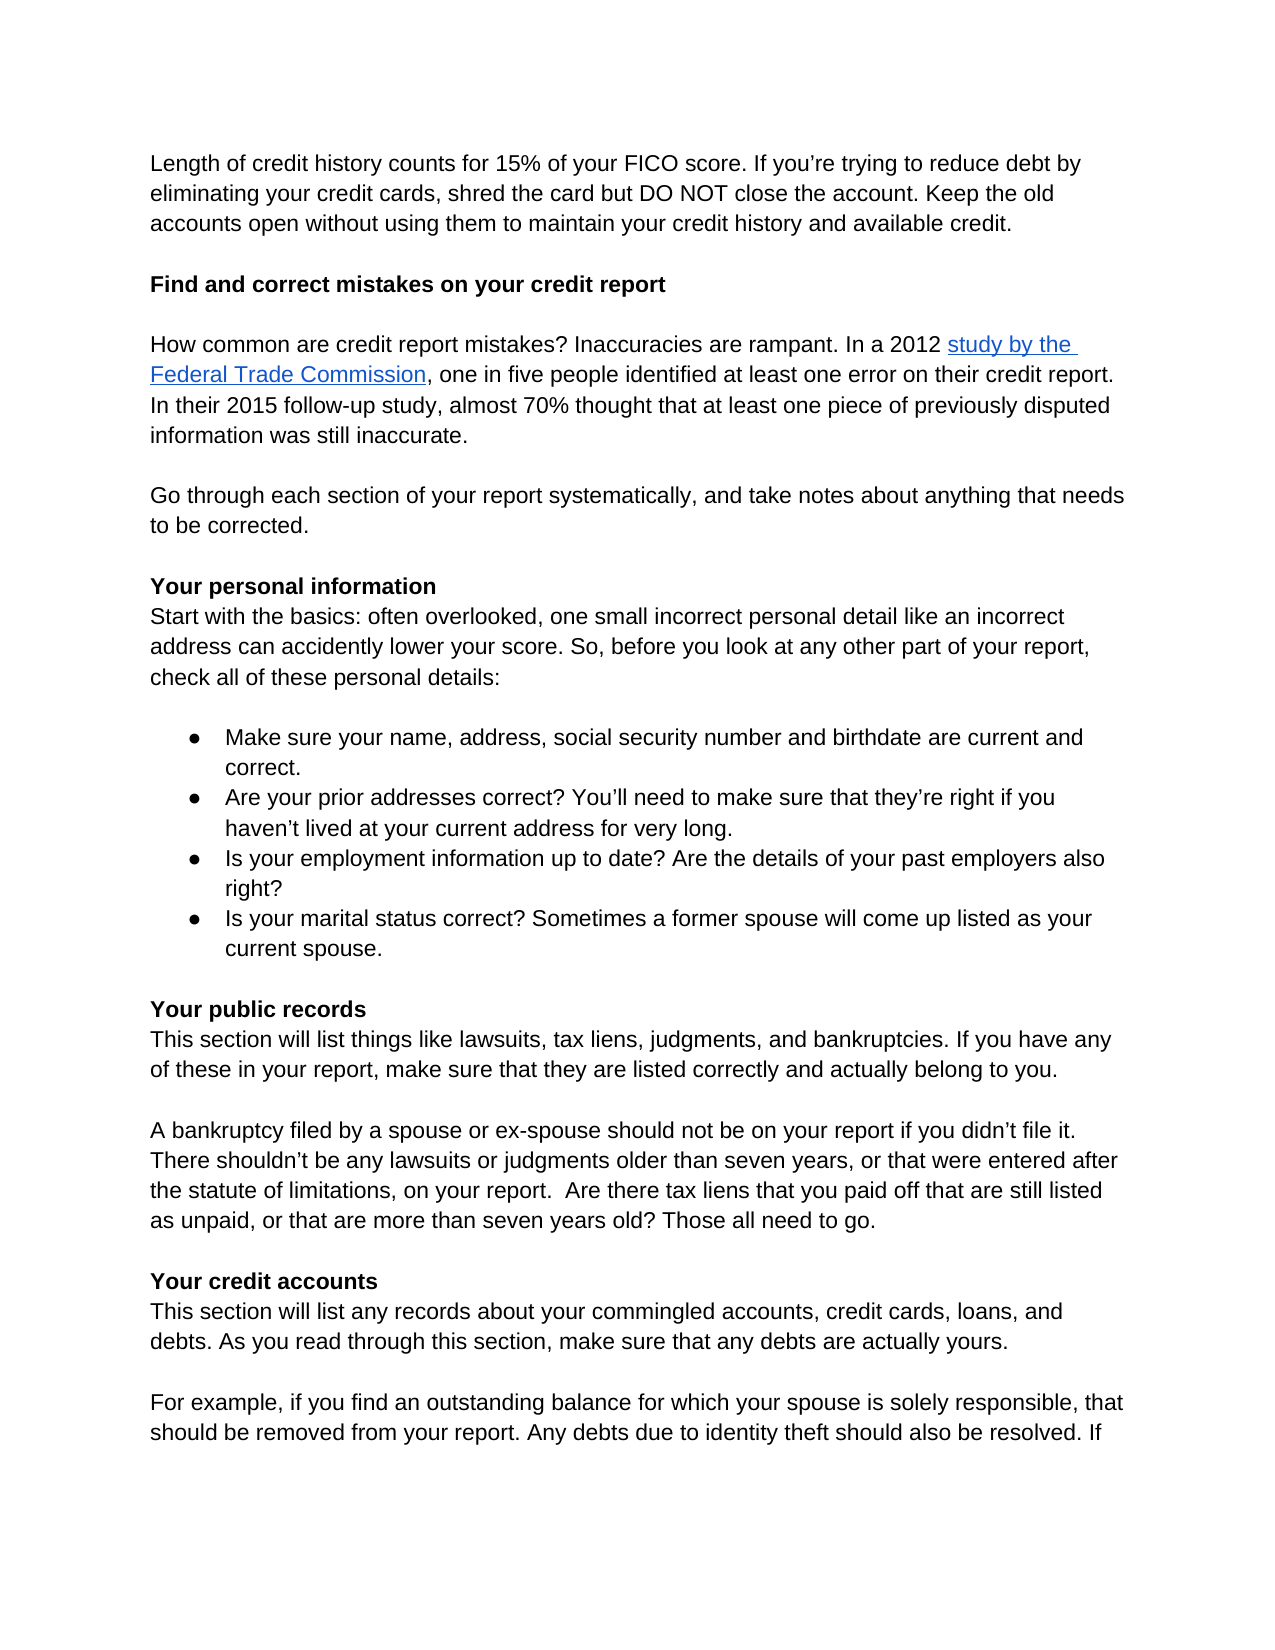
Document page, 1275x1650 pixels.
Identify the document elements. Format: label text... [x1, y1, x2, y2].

text Length of credit history counts for 15% of your FICO score. If you’re trying to reduce debt by eliminating your credit cards, shred the card but DO NOT close the account. Keep the old accounts open without using them to maintain your credit history and available credit. [150, 150, 1125, 237]
text Your personal information [150, 573, 1125, 599]
text How common are credit report mistakes? Inaccuracies are rampant. In a 2012 study by the Federal Trade Commission, one in five people identified at least one error on their credit report. In their 2015 follow-up study, almost 70% thought that at least one piece of previously disputed information was still inaccurate. [150, 331, 1125, 448]
list Is your marital status correct? Sometimes a former spouse will come up listed as your current spouse. [187, 905, 1125, 962]
list Are your prior addresses correct? You’ll need to make sure that they’re right if you haven’t lived at your current address for very long. [187, 784, 1125, 841]
text A bankruptcy filed by a spouse or ex-spouse should not be on your report if you didn’t file it. There shouldn’t be any lawsuits or judgments older than seven years, or that were entered after the statute of limitations, on your report. Are there tax liens that you paid off that are still listed as unpaid, or that are more than seven years old? Those all need to go. [150, 1117, 1125, 1234]
text Your public records [150, 996, 1125, 1022]
text This section will list any records about your commingled accounts, credit cards, loans, and debts. As you read through this section, make sure that any debts are actually yours. [150, 1298, 1125, 1354]
text Find and correct mistakes on your credit report [150, 271, 1125, 297]
list Make sure your name, address, social security number and birthdate are current and correct. [187, 724, 1125, 781]
text Start with the basics: often overlooked, one small incorrect personal detail like an incorrect address can accidently lower your score. So, before you look at any other part of your report, check all of these personal details: [150, 603, 1125, 690]
list Is your employment information up to date? Are the details of your past employers also right? [187, 845, 1125, 901]
text Your credit accounts [150, 1268, 1125, 1294]
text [150, 1388, 1125, 1445]
text Go through each section of your report systematically, and take notes about anything that needs to be corrected. [150, 482, 1125, 539]
text This section will list things like lawsuits, tax liens, judgments, and bankruptcies. If you have any of these in your report, make sure that they are listed correctly and actually belong to you. [150, 1026, 1125, 1083]
